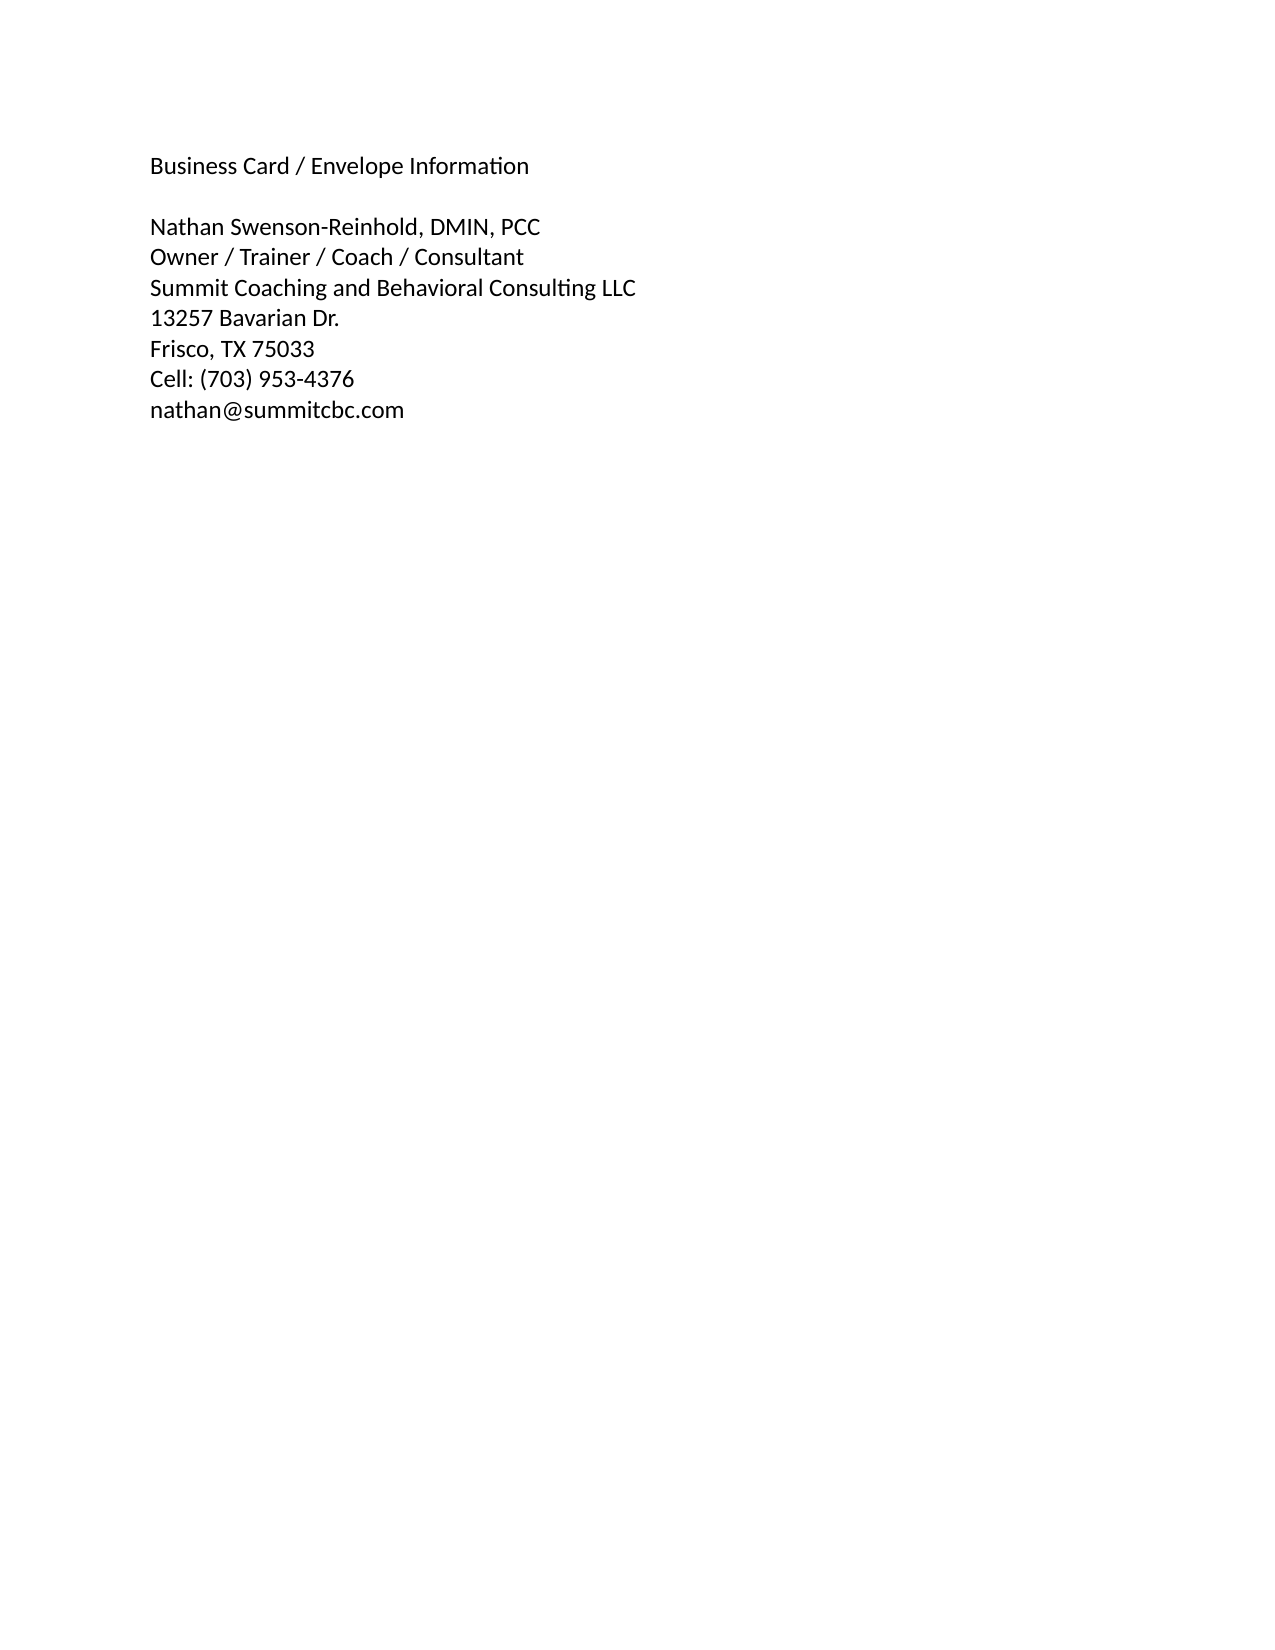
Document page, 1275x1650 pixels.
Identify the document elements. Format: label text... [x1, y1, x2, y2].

text Nathan Swenson-Reinhold, DMIN, PCC [150, 211, 1125, 242]
text Owner / Trainer / Coach / Consultant [150, 242, 1125, 272]
text Cell: (703) 953-4376 [150, 364, 1125, 394]
text Summit Coaching and Behavioral Consulting LLC [150, 272, 1125, 303]
text Frisco, TX 75033 [150, 333, 1125, 364]
text nathan@summitcbc.com [150, 394, 1125, 425]
text Business Card / Envelope Information [150, 150, 1125, 181]
text 13257 Bavarian Dr. [150, 303, 1125, 333]
